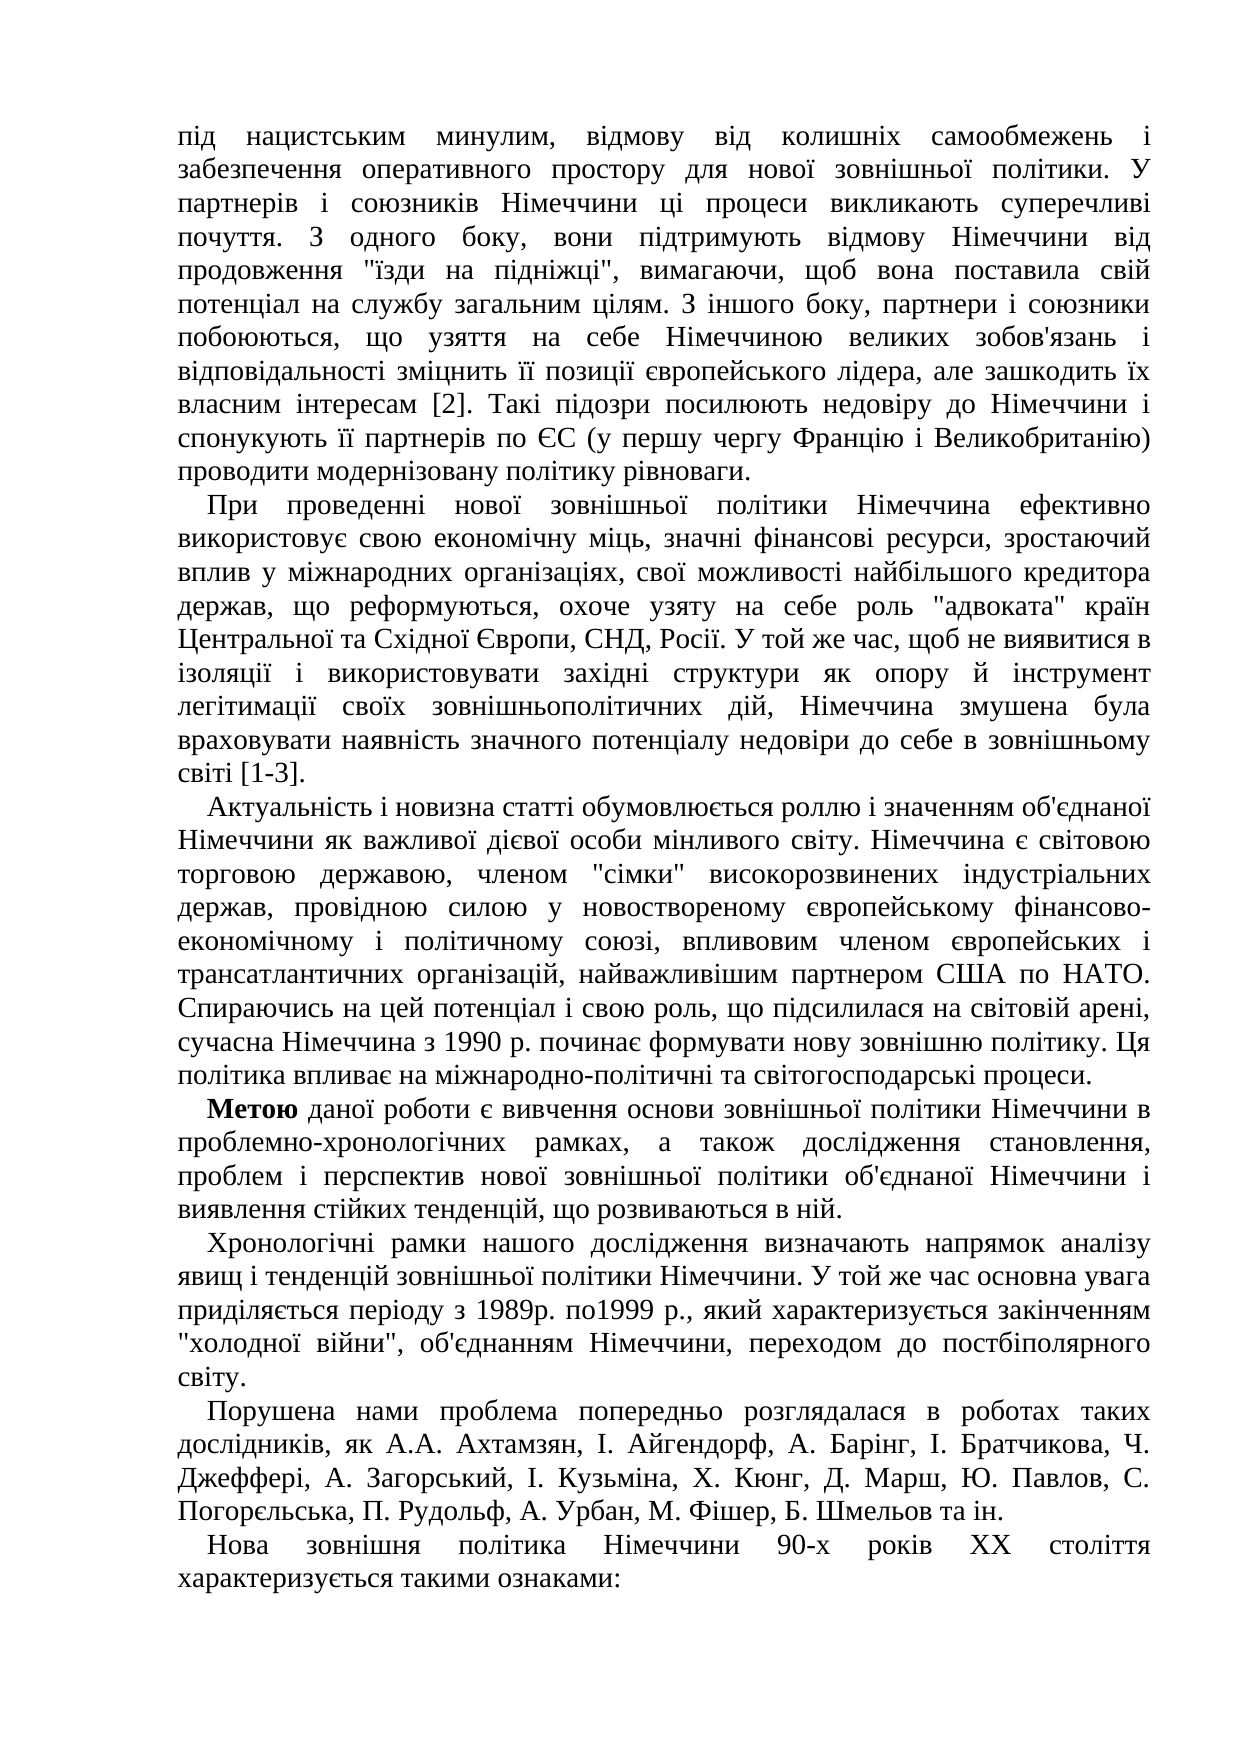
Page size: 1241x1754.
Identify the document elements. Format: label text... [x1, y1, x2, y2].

text Порушена нами проблема попередньо розглядалася в роботах таких дослідників, як А.А. Ахтамзян, І. Айгендорф, А. Барінг, І. Братчикова, Ч. Джеффері, А. Загорський, І. Кузьміна, Х. Кюнг, Д. Марш, Ю. Павлов, С. Погорєльська, П. Рудольф, А. Урбан, М. Фішер, Б. Шмельов та ін. [177, 1393, 1152, 1527]
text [177, 118, 1152, 487]
text Метою даної роботи є вивчення основи зовнішньої політики Німеччини в проблемно-хронологічних рамках, а також дослідження становлення, проблем і перспектив нової зовнішньої політики об'єднаної Німеччини і виявлення стійких тенденцій, що розвиваються в ній. [177, 1091, 1152, 1225]
text При проведенні нової зовнішньої політики Німеччина ефективно використовує свою економічну міць, значні фінансові ресурси, зростаючий вплив у міжнародних організаціях, свої можливості найбільшого кредитора держав, що реформуються, охоче узяту на себе роль "адвоката" країн Центральної та Східної Європи, СНД, Росії. У той же час, щоб не виявитися в ізоляції і використовувати західні структури як опору й інструмент легітимації своїх зовнішньополітичних дій, Німеччина змушена була враховувати наявність значного потенціалу недовіри до себе в зовнішньому світі [1-3]. [177, 487, 1152, 789]
text Актуальність і новизна статті обумовлюється роллю і значенням об'єднаної Німеччини як важливої дієвої особи мінливого світу. Німеччина є світовою торговою державою, членом "сімки" високорозвинених індустріальних держав, провідною силою у новоствореному європейському фінансово-економічному і політичному союзі, впливовим членом європейських і трансатлантичних організацій, найважливішим партнером США по НАТО. Спираючись на цей потенціал і свою роль, що підсилилася на світовій арені, сучасна Німеччина з 1990 р. починає формувати нову зовнішню політику. Ця політика впливає на міжнародно-політичні та світогосподарські процеси. [177, 789, 1152, 1091]
text Хронологічні рамки нашого дослідження визначають напрямок аналізу явищ і тенденцій зовнішньої політики Німеччини. У той же час основна увага приділяється періоду з 1989р. по1999 р., який характеризується закінченням "холодної війни", об'єднанням Німеччини, переходом до постбіполярного світу. [177, 1225, 1152, 1393]
text Нова зовнішня політика Німеччини 90-х років ХХ століття характеризується такими ознаками: [177, 1527, 1152, 1594]
